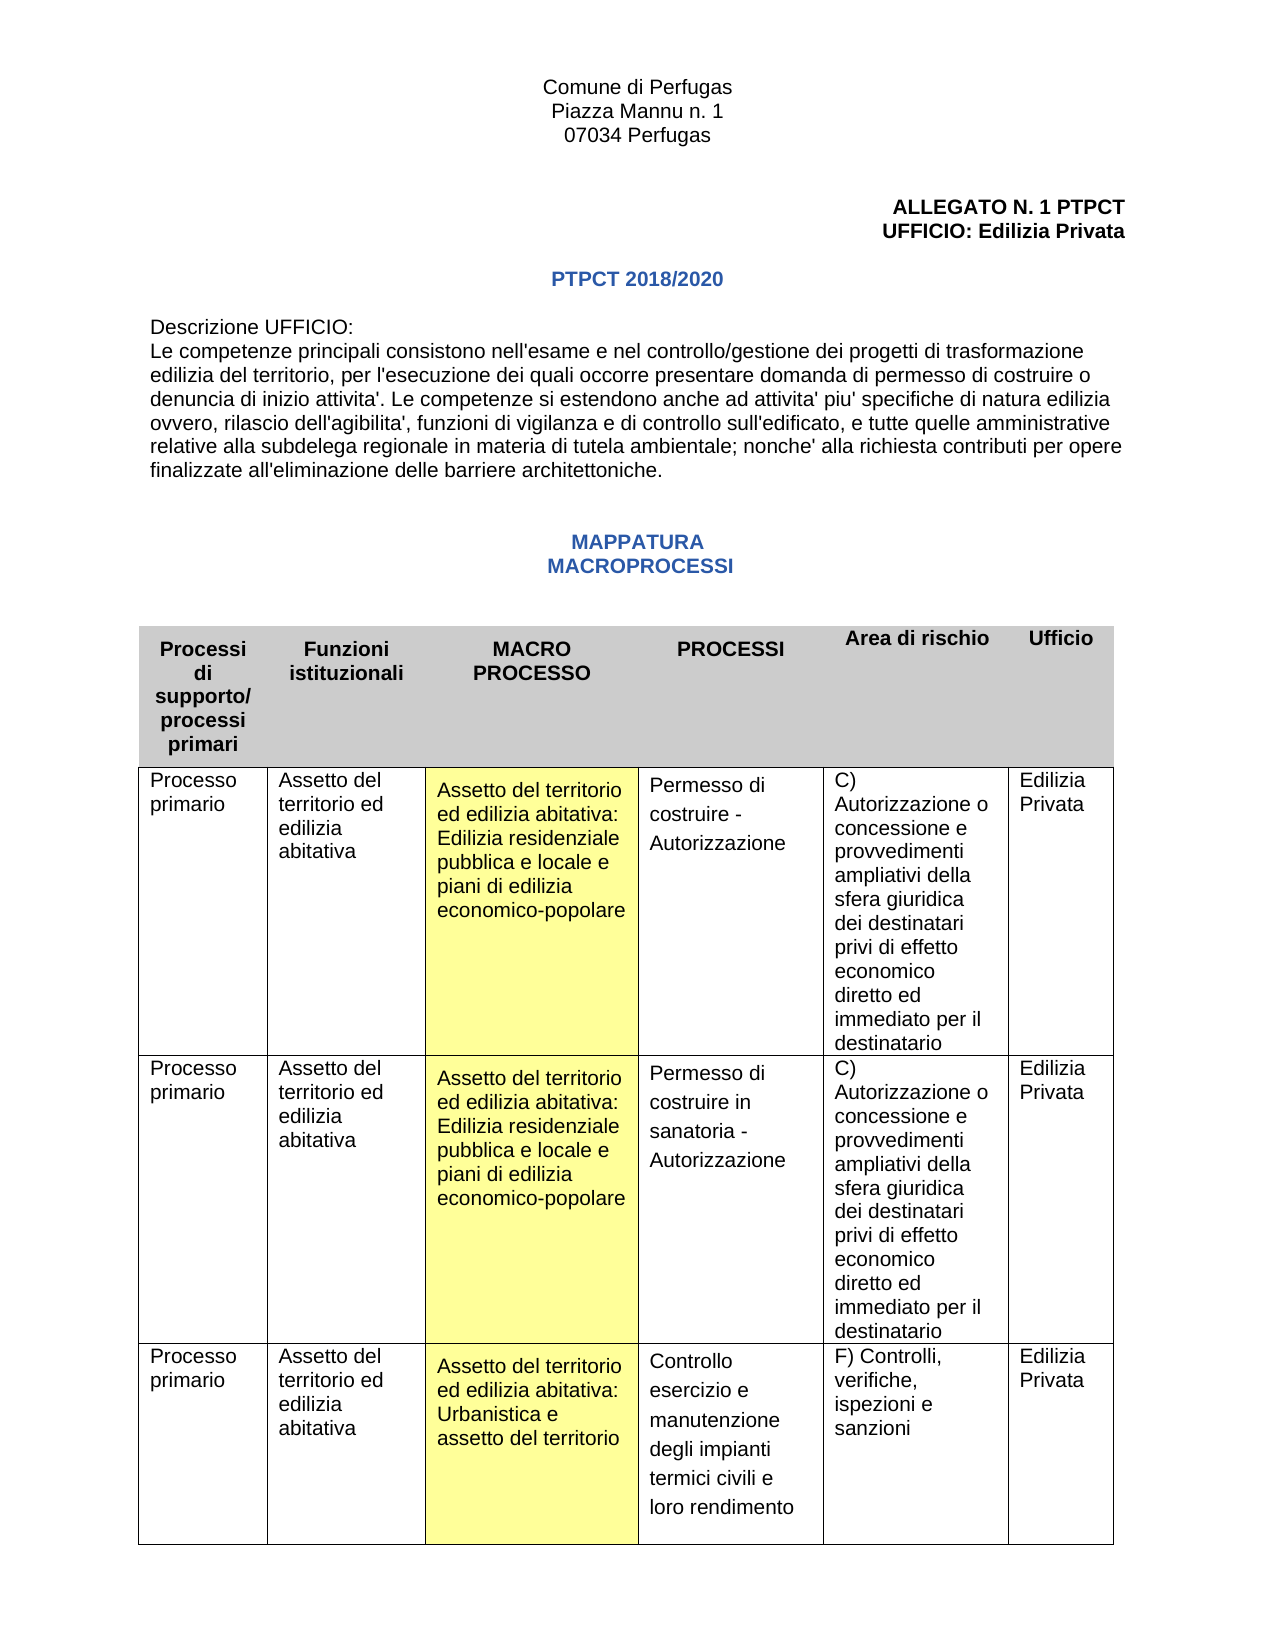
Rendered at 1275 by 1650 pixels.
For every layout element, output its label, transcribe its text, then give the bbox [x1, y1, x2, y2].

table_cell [268, 1344, 425, 1544]
table_header Processi di supporto/processi primari [139, 626, 267, 767]
table_header Area di rischio [823, 626, 1008, 767]
text Comune di Perfugas [150, 75, 1125, 99]
text MACROPROCESSI [150, 554, 1125, 578]
text Descrizione UFFICIO: [150, 314, 1125, 338]
table_cell F) Controlli, verifiche, ispezioni e sanzioni [824, 1344, 1008, 1544]
text 07034 Perfugas [150, 123, 1125, 147]
table_header Funzioni istituzionali [267, 626, 426, 767]
table_cell Edilizia Privata [1009, 1056, 1113, 1343]
table_cell C) Autorizzazione o concessione e provvedimenti ampliativi della sfera giuridica dei destinatari privi di effetto economico diretto ed immediato per il destinatario [824, 1056, 1008, 1343]
table_cell Assetto del territorio ed edilizia abitativa: Edilizia residenziale pubblica e locale e piani di edilizia economico-popolare [426, 768, 638, 1055]
table_cell Controllo esercizio e manutenzione degli impianti termici civili e loro rendimento [639, 1344, 823, 1544]
table_header PROCESSI [638, 626, 823, 767]
table_cell Assetto del territorio ed edilizia abitativa [268, 1056, 425, 1343]
table_cell Edilizia Privata [1009, 1344, 1113, 1544]
table_cell Permesso di costruire - Autorizzazione [639, 768, 823, 1055]
table_cell C) Autorizzazione o concessione e provvedimenti ampliativi della sfera giuridica dei destinatari privi di effetto economico diretto ed immediato per il destinatario [824, 768, 1008, 1055]
text PTPCT 2018/2020 [150, 267, 1125, 291]
table_cell Processo primario [139, 1344, 267, 1544]
text Piazza Mannu n. 1 [150, 99, 1125, 123]
table_cell Processo primario [139, 768, 267, 1055]
table_cell Assetto del territorio ed edilizia abitativa [268, 768, 425, 1055]
table_header MACRO PROCESSO [426, 626, 638, 767]
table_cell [426, 1344, 638, 1544]
table_header Ufficio [1008, 626, 1114, 767]
table_cell Permesso di costruire in sanatoria - Autorizzazione [639, 1056, 823, 1343]
text ALLEGATO N. 1 PTPCT [150, 195, 1125, 219]
table_cell Edilizia Privata [1009, 768, 1113, 1055]
table_cell Processo primario [139, 1056, 267, 1343]
text MAPPATURA [150, 530, 1125, 554]
table_cell Assetto del territorio ed edilizia abitativa: Edilizia residenziale pubblica e locale e piani di edilizia economico-popolare [426, 1056, 638, 1343]
text UFFICIO: Edilizia Privata [150, 219, 1125, 243]
text Le competenze principali consistono nell'esame e nel controllo/gestione dei progetti di trasformazione edilizia del territorio, per l'esecuzione dei quali occorre presentare domanda di permesso di costruire o denuncia di inizio attivita'. Le competenze si estendono anche ad attivita' piu' specifiche di natura edilizia ovvero, rilascio dell'agibilita', funzioni di vigilanza e di controllo sull'edificato, e tutte quelle amministrative relative alla subdelega regionale in materia di tutela ambientale; nonche' alla richiesta contributi per opere finalizzate all'eliminazione delle barriere architettoniche. [150, 338, 1125, 482]
